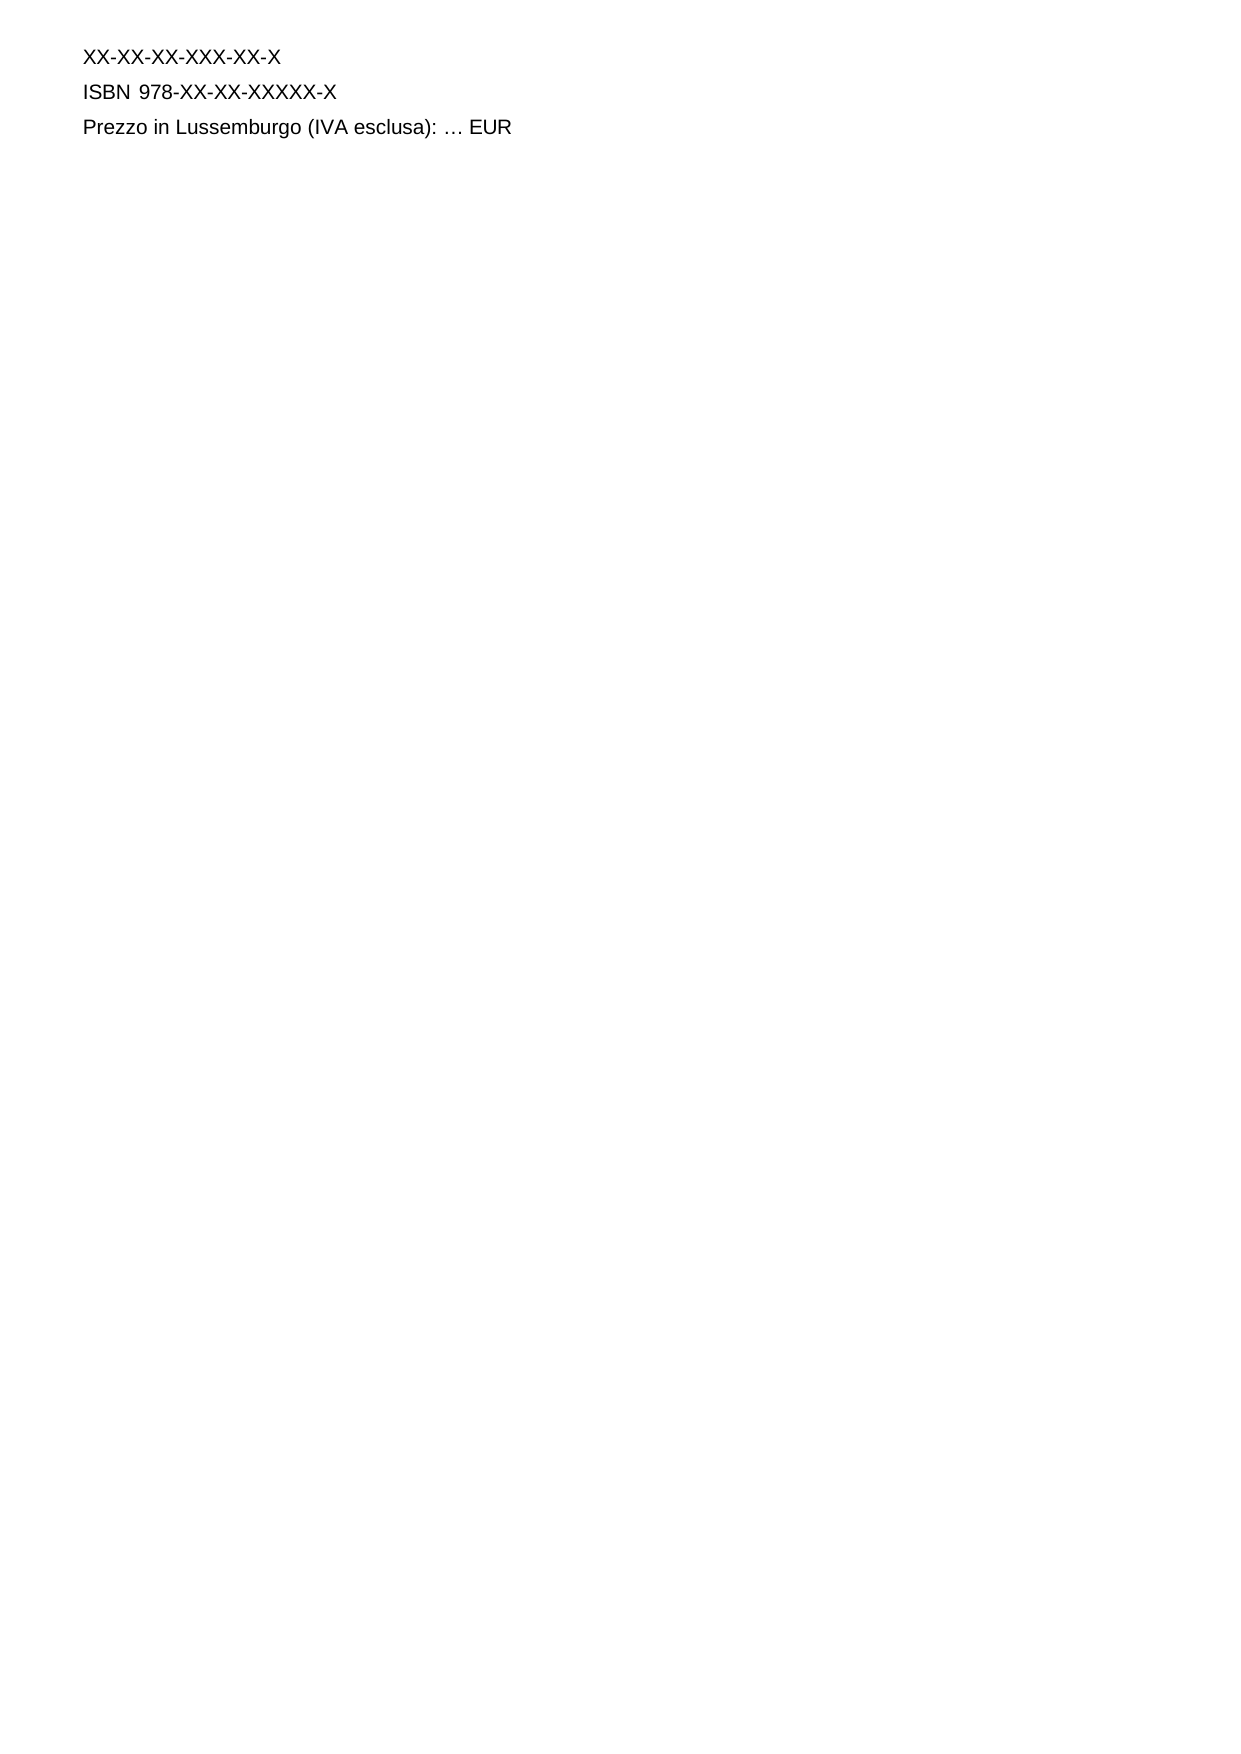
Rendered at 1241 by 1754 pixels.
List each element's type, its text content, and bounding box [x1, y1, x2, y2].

text ISBN 978-XX-XX-XXXXX-X [83, 80, 1152, 104]
text XX-XX-XX-XXX-XX-X [83, 45, 1152, 69]
text Prezzo in Lussemburgo (IVA esclusa): … EUR [83, 115, 1152, 139]
